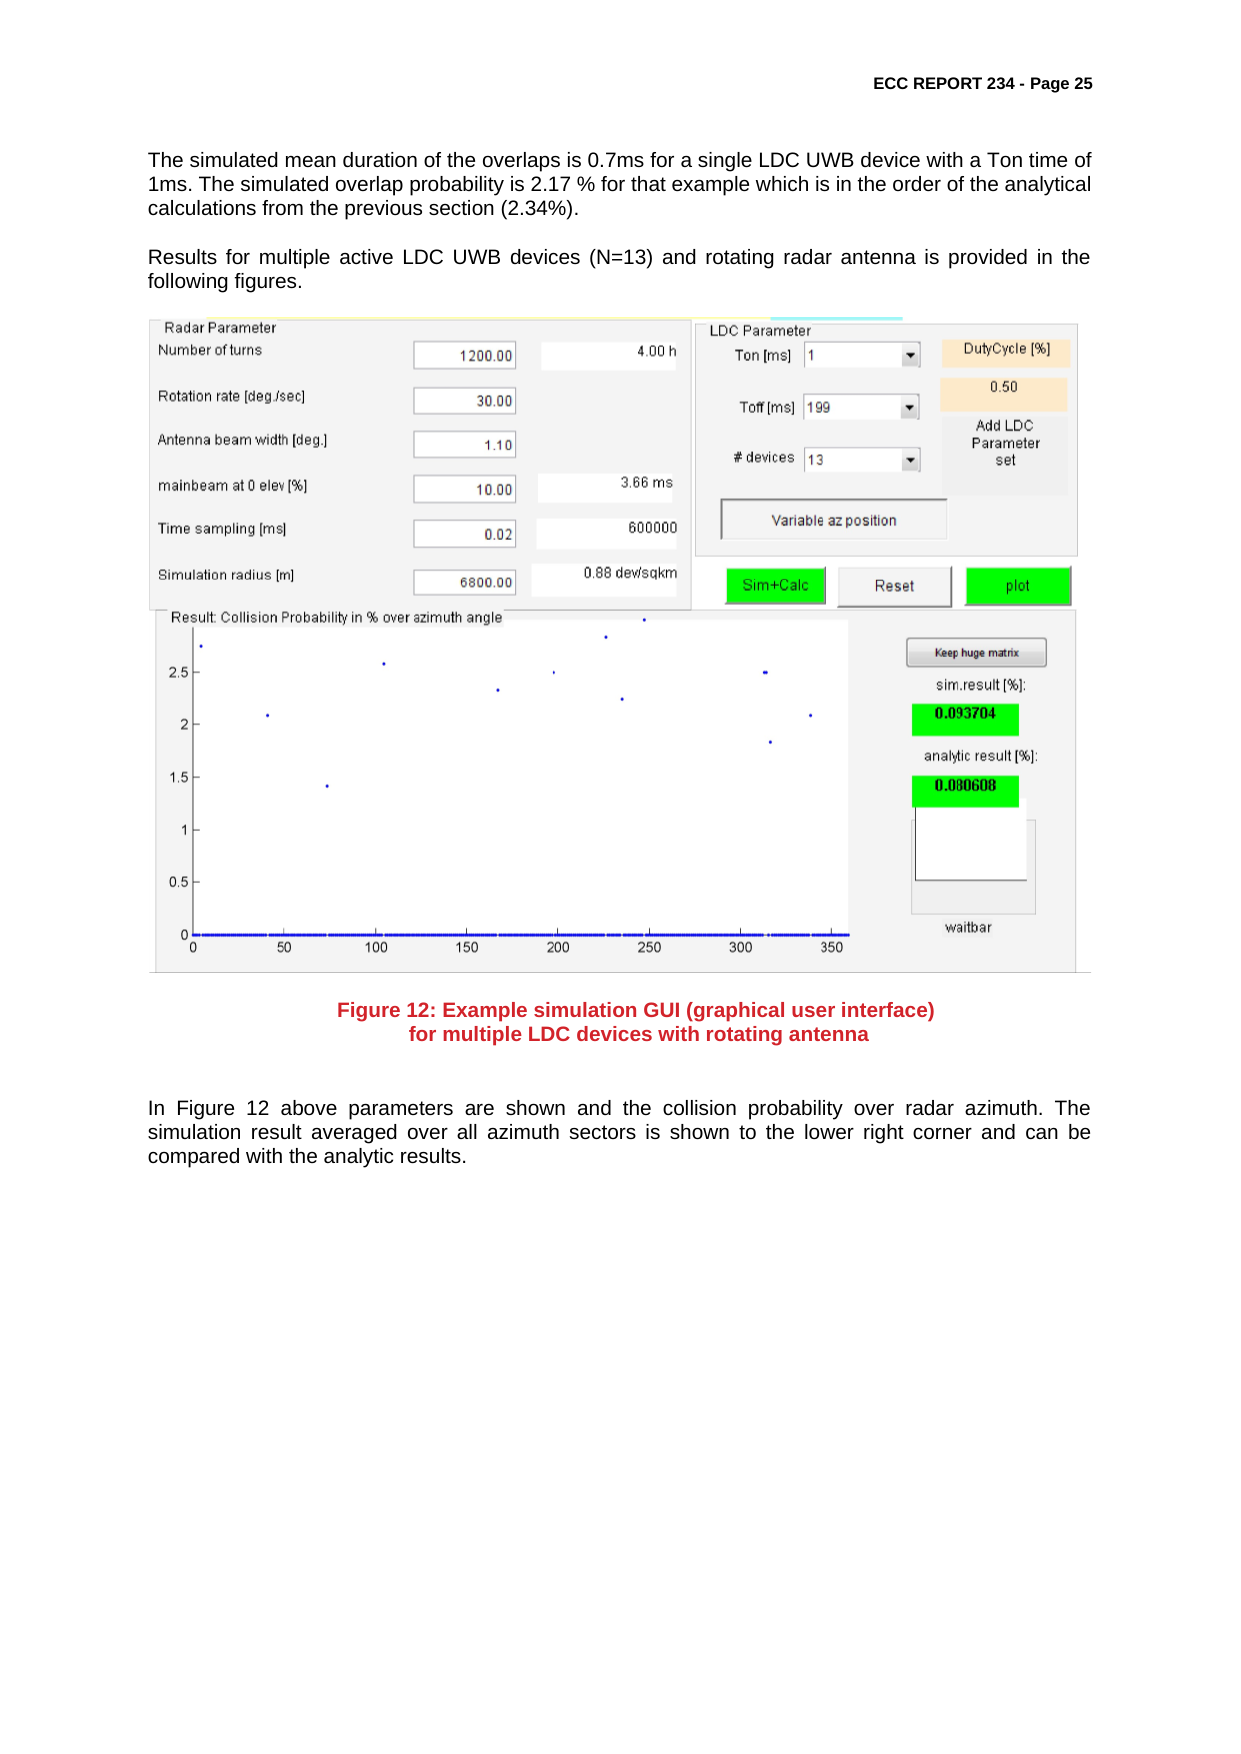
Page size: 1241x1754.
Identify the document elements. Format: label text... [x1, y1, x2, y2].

text The simulated mean duration of the overlaps is 0.7ms for a single LDC UWB device with a Ton time of 1ms. The simulated overlap probability is 2.17 % for that example which is in the order of the analytical calculations from the previous section (2.34%). [148, 148, 1093, 219]
text In Figure 12 above parameters are shown and the collision probability over radar azimuth. The simulation result averaged over all azimuth sectors is shown to the lower right corner and can be compared with the analytic results. [148, 1096, 1093, 1167]
picture [149, 317, 1092, 973]
title Figure 12: Example simulation GUI (graphical user interface) for multiple LDC devices with rotating antenna [185, 998, 1093, 1046]
text Results for multiple active LDC UWB devices (N=13) and rotating radar antenna is provided in the following figures. [148, 244, 1093, 292]
